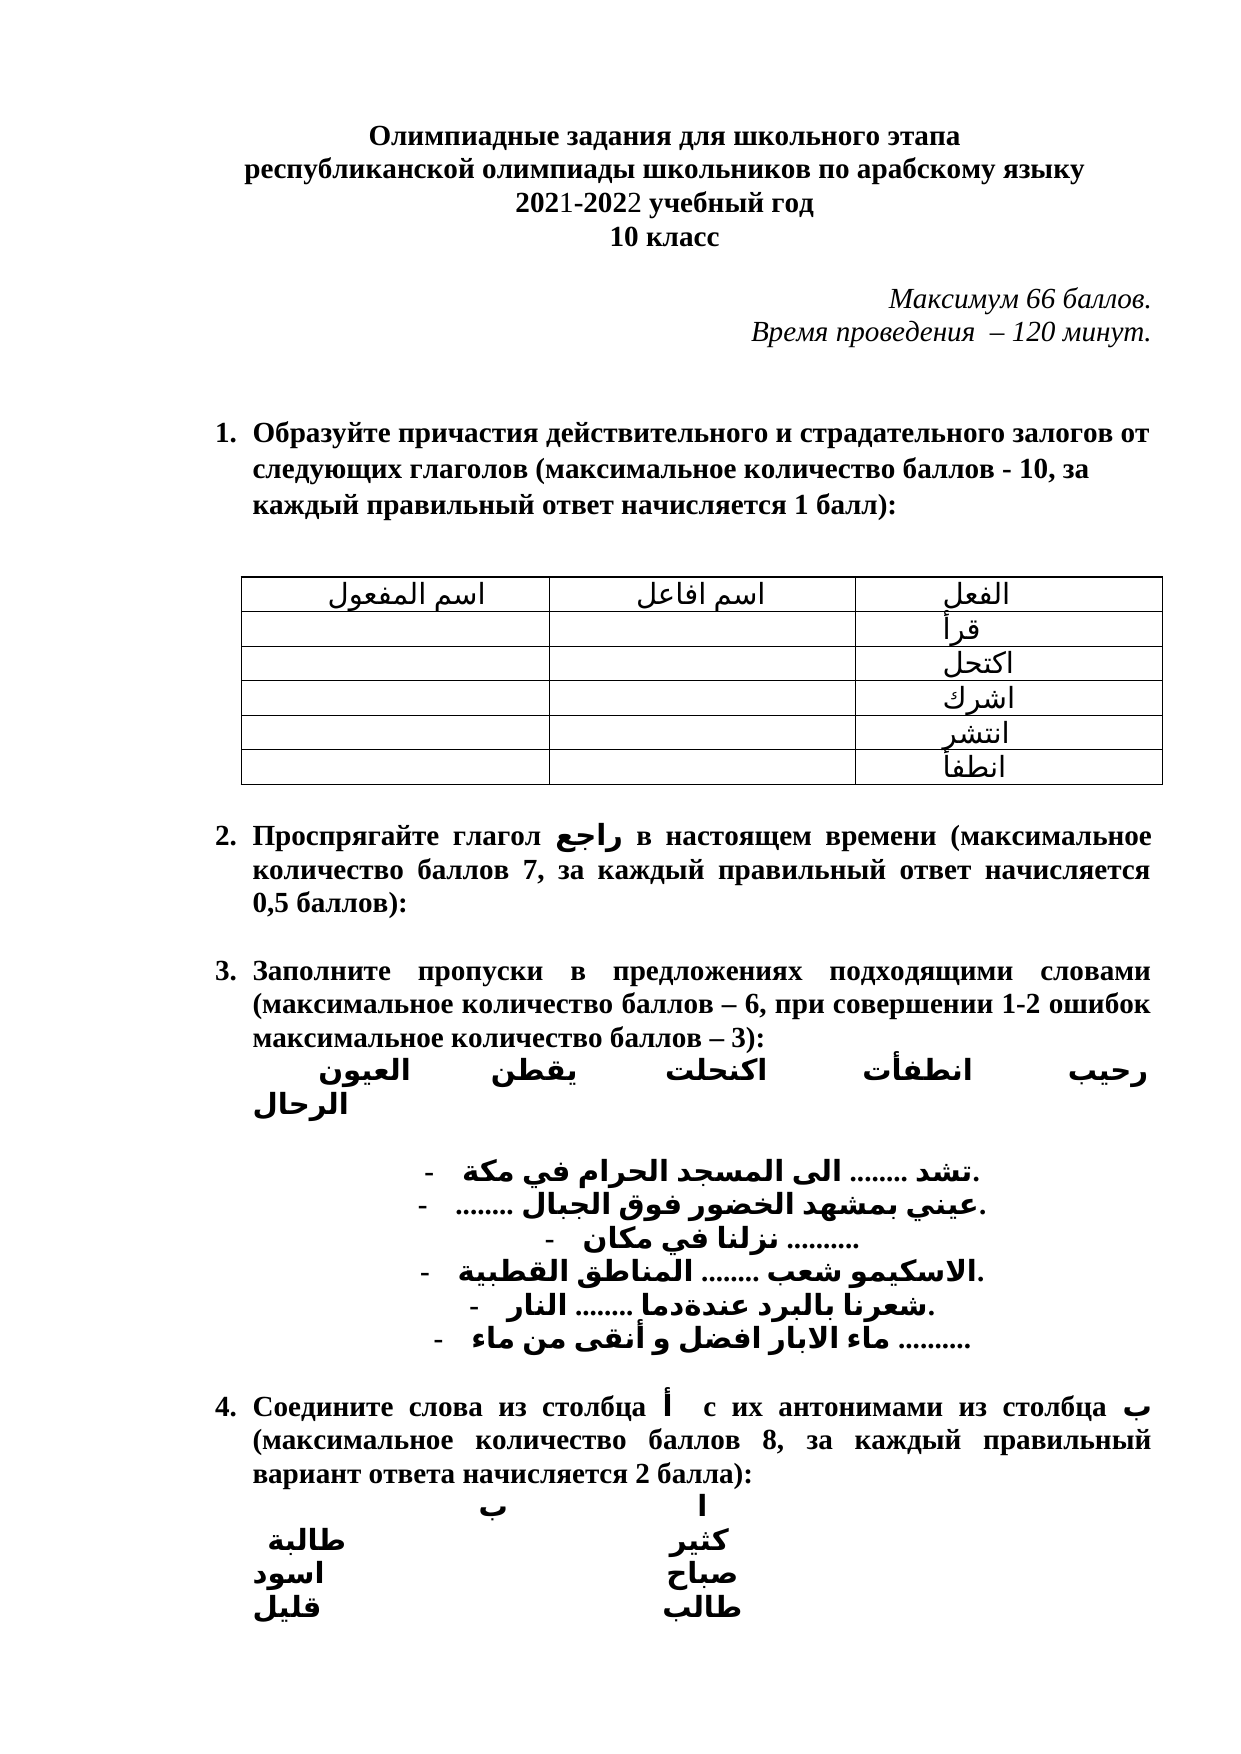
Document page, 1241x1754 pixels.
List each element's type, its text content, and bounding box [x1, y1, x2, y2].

list شعرنا بالبرد عندةدما ........ النار. [252, 1288, 1152, 1322]
list اسود صباح [252, 1556, 1152, 1590]
list ........ عيني بمشهد الخضور فوق الجبال. [252, 1187, 1152, 1221]
table_cell [242, 716, 549, 749]
table_cell [242, 612, 549, 646]
text 2021-2022 учебный год [177, 185, 1152, 219]
table_cell [242, 681, 549, 715]
table_cell [242, 647, 549, 680]
table_cell [242, 750, 549, 784]
table_header الفعل [856, 578, 1162, 611]
list Проспрягайте глагол راجع в настоящем времени (максимальное количество баллов 7, за каждый правильный ответ начисляется 0,5 баллов): [215, 818, 1152, 919]
list ماء الابار افضل و أنقى من ماء .......... [252, 1322, 1152, 1355]
text Максимум 66 баллов. [177, 281, 1152, 314]
text 10 класс [177, 219, 1152, 252]
text Олимпиадные задания для школьного этапа [177, 118, 1152, 152]
table_cell اكتحل [856, 647, 1162, 680]
table_cell [550, 612, 855, 646]
table_cell انتشر [856, 716, 1162, 749]
list Соедините слова из столбца أ с их антонимами из столбца ب (максимальное количество баллов 8, за каждый правильный вариант ответа начисляется 2 балла): [215, 1389, 1152, 1489]
list نزلنا في مكان .......... [252, 1221, 1152, 1254]
table_cell قرأ [856, 612, 1162, 646]
table_header اسم افاعل [550, 578, 855, 611]
list ب ا [252, 1489, 1152, 1523]
list Заполните пропуски в предложениях подходящими словами (максимальное количество баллов – 6, при совершении 1-2 ошибок максимальное количество баллов – 3): [215, 953, 1152, 1053]
list الاسكيمو شعب ........ المناطق القطبية. [252, 1254, 1152, 1288]
list رحيب انطفأت اكنحلت يقطن العيون الرحال [252, 1053, 1152, 1120]
table_cell [550, 647, 855, 680]
table_cell اشرك [856, 681, 1162, 715]
list Образуйте причастия действительного и страдательного залогов от следующих глаголов (максимальное количество баллов - 10, за каждый правильный ответ начисляется 1 балл): [215, 415, 1152, 521]
table_cell انطفأ [856, 750, 1162, 784]
list قليل طالب [252, 1590, 1152, 1623]
text республиканской олимпиады школьников по арабскому языку [177, 152, 1152, 185]
list تشد ........ الى المسجد الحرام في مكة. [252, 1154, 1152, 1187]
text Время проведения – 120 минут. [177, 314, 1152, 348]
list طالبة كثير [252, 1523, 1152, 1556]
table_header اسم المفعول [242, 578, 549, 611]
table_cell [550, 681, 855, 715]
table_cell [550, 716, 855, 749]
table_cell [550, 750, 855, 784]
